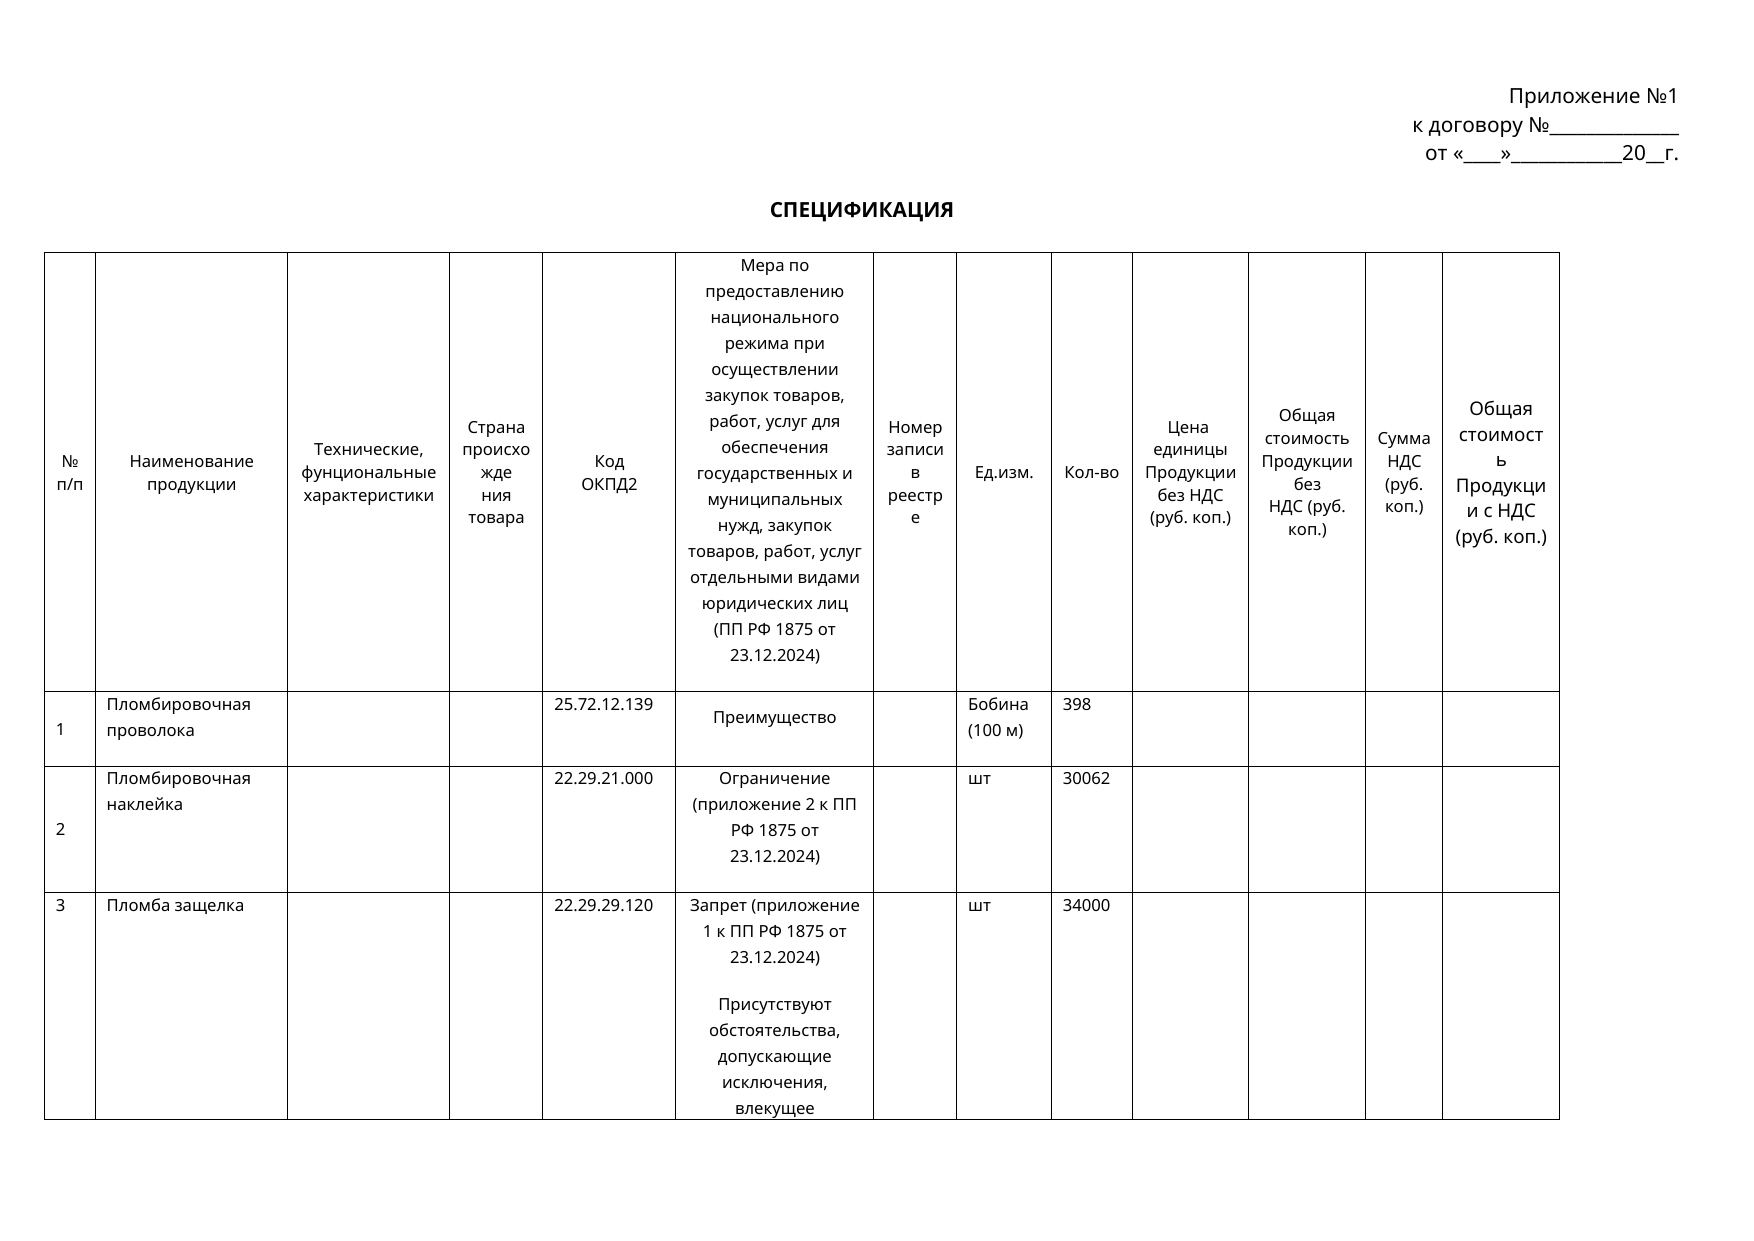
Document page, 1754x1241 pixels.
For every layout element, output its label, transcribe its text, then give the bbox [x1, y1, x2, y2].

table_cell [288, 692, 449, 766]
table_header Технические, фунциональные характеристики [288, 253, 449, 691]
table_cell [1443, 767, 1559, 892]
table_header Кол-во [1052, 253, 1132, 691]
table_header Наименование продукции [96, 253, 287, 691]
table_cell 3 [45, 893, 95, 1119]
table_cell Преимущество [676, 692, 873, 766]
table_cell [450, 767, 542, 892]
table_cell [1366, 893, 1442, 1119]
table_cell [1133, 692, 1248, 766]
table_cell [288, 893, 449, 1119]
table_cell шт [957, 767, 1051, 892]
table_header Цена единицы Продукции без НДС (руб. коп.) [1133, 253, 1248, 691]
table_header № п/п [45, 253, 95, 691]
table_header Ед.изм. [957, 253, 1051, 691]
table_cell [676, 893, 873, 1119]
text к договору №______________ [44, 110, 1679, 138]
table_header Код ОКПД2 [543, 253, 675, 691]
table_header Сумма НДС (руб. коп.) [1366, 253, 1442, 691]
table_cell 25.72.12.139 [543, 692, 675, 766]
table_cell 398 [1052, 692, 1132, 766]
table_cell 30062 [1052, 767, 1132, 892]
table_cell [874, 692, 956, 766]
table_header Страна происхожде ния товара [450, 253, 542, 691]
table_cell 1 [45, 692, 95, 766]
table_header Номер записи в реестре [874, 253, 956, 691]
table_cell [1366, 692, 1442, 766]
table_cell [1249, 692, 1365, 766]
table_cell [288, 767, 449, 892]
table_cell шт [957, 893, 1051, 1119]
table_cell 22.29.29.120 [543, 893, 675, 1119]
table_header Мера по предоставлению национального режима при осуществлении закупок товаров, работ, услуг для обеспечения государственных и муниципальных нужд, закупок товаров, работ, услуг отдельными видами юридических лиц (ПП РФ 1875 от 23.12.2024) [676, 253, 873, 691]
table_cell Пломба защелка [96, 893, 287, 1119]
table_cell [1366, 767, 1442, 892]
table_cell [1249, 767, 1365, 892]
table_cell [1443, 692, 1559, 766]
text Приложение №1 [44, 81, 1679, 110]
table_cell Пломбировочная наклейка [96, 767, 287, 892]
table_cell [1443, 893, 1559, 1119]
table_cell [1133, 767, 1248, 892]
table_cell Бобина (100 м) [957, 692, 1051, 766]
table_cell [874, 767, 956, 892]
table_cell 2 [45, 767, 95, 892]
table_cell Пломбировочная проволока [96, 692, 287, 766]
table_cell [874, 893, 956, 1119]
table_cell [450, 893, 542, 1119]
table_header Общая стоимость Продукции без НДС (руб. коп.) [1249, 253, 1365, 691]
table_cell 34000 [1052, 893, 1132, 1119]
table_cell [1249, 893, 1365, 1119]
text СПЕЦИФИКАЦИЯ [44, 195, 1679, 224]
table_cell [450, 692, 542, 766]
text от «____»____________20__г. [44, 138, 1679, 167]
table_cell 22.29.21.000 [543, 767, 675, 892]
table_header Общая стоимость Продукции с НДС (руб. коп.) [1443, 253, 1559, 691]
table_cell Ограничение (приложение 2 к ПП РФ 1875 от 23.12.2024) [676, 767, 873, 892]
table_cell [1133, 893, 1248, 1119]
